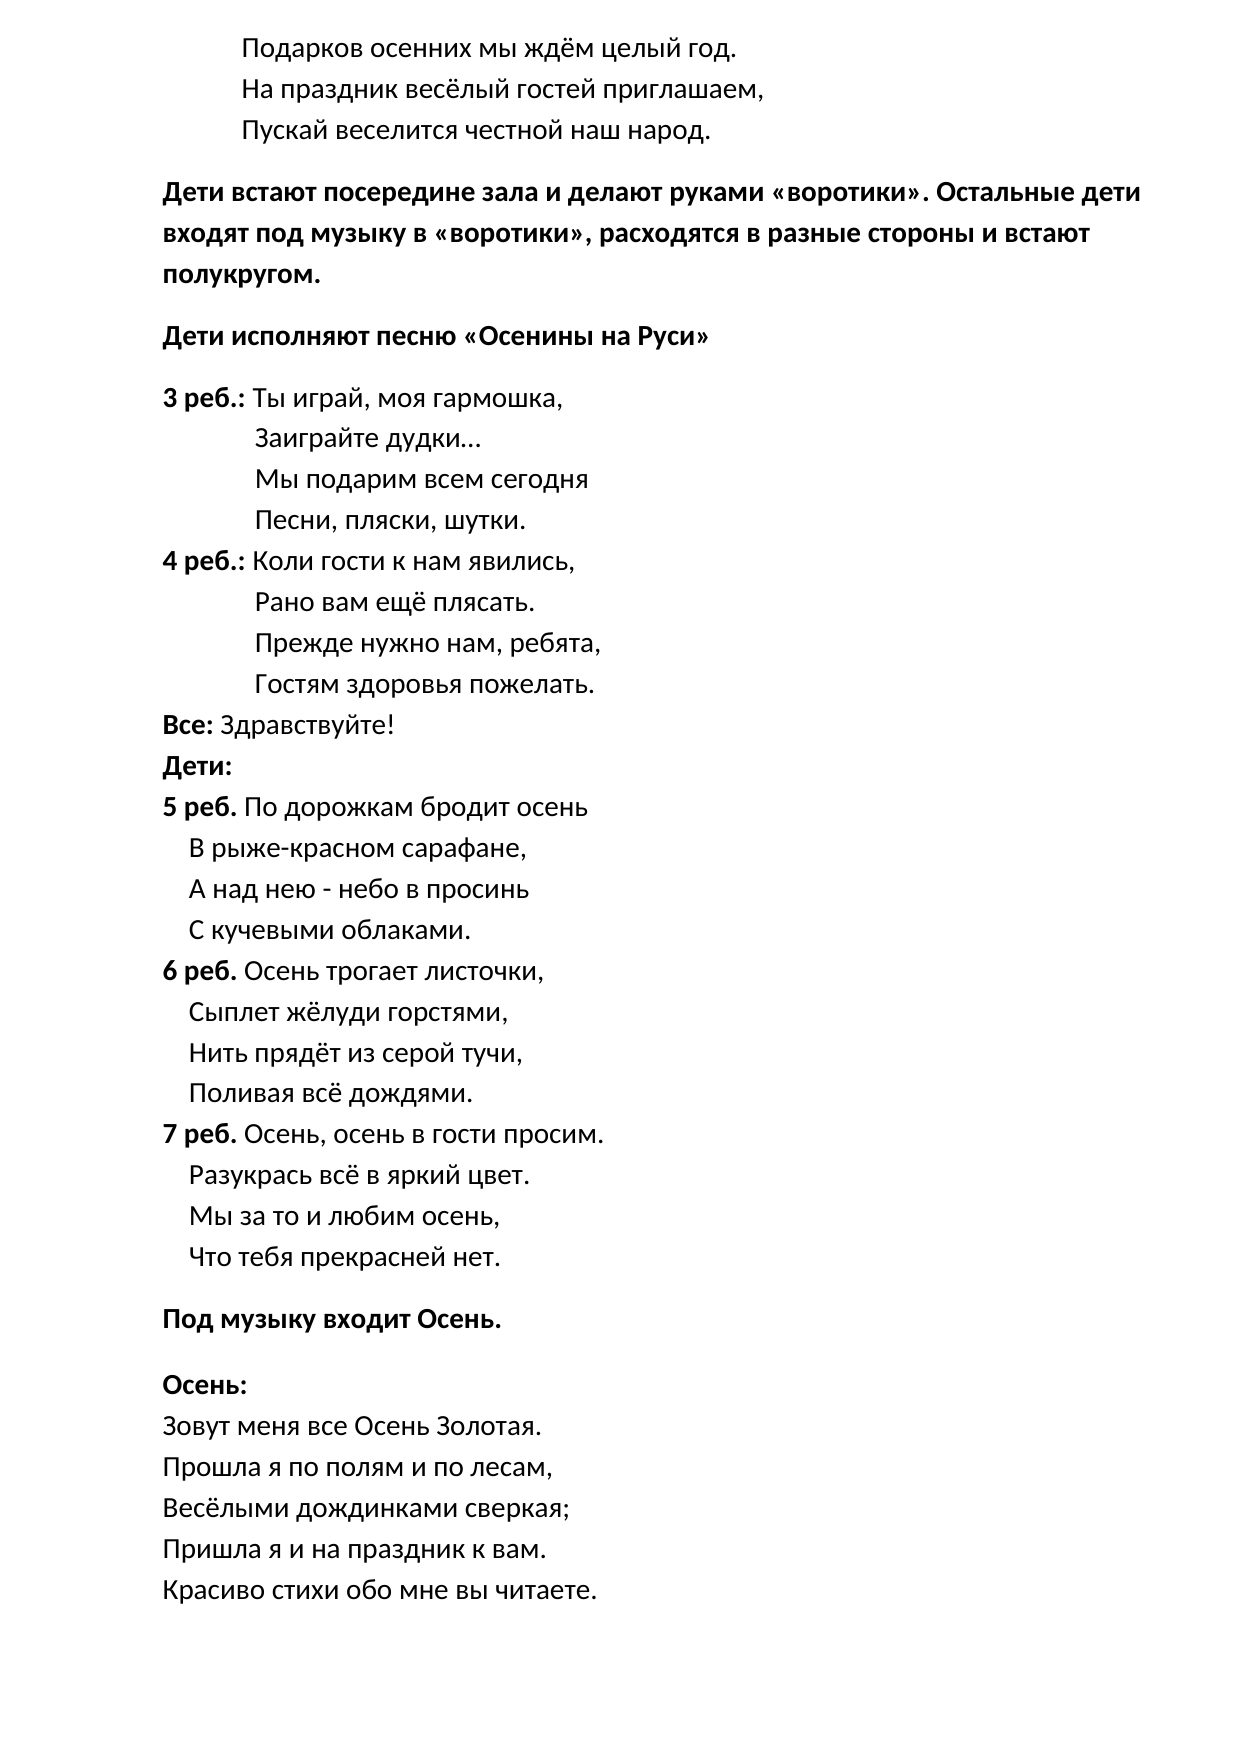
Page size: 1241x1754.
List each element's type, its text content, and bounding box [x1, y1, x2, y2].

text 3 реб.: Ты играй, моя гармошка, Заиграйте дудки… Мы подарим всем сегодня Песни, пляски, шутки. 4 реб.: Коли гости к нам явились, Рано вам ещё плясать. Прежде нужно нам, ребята, Гостям здоровья пожелать. Все: Здравствуйте! Дети: 5 реб. По дорожкам бродит осень В рыже-красном сарафане, А над нею - небо в просинь С кучевыми облаками. 6 реб. Осень трогает листочки, Сыплет жёлуди горстями, Нить прядёт из серой тучи, Поливая всё дождями. 7 реб. Осень, осень в гости просим. Разукрась всё в яркий цвет. Мы за то и любим осень, Что тебя прекрасней нет. [162, 379, 1152, 1274]
text Дети встают посередине зала и делают руками «воротики». Остальные дети входят под музыку в «воротики», расходятся в разные стороны и встают полукругом. [162, 173, 1152, 291]
text Под музыку входит Осень. [162, 1300, 1152, 1336]
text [162, 1366, 1152, 1606]
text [162, 29, 1152, 147]
text Дети исполняют песню «Осенины на Руси» [162, 317, 1152, 352]
